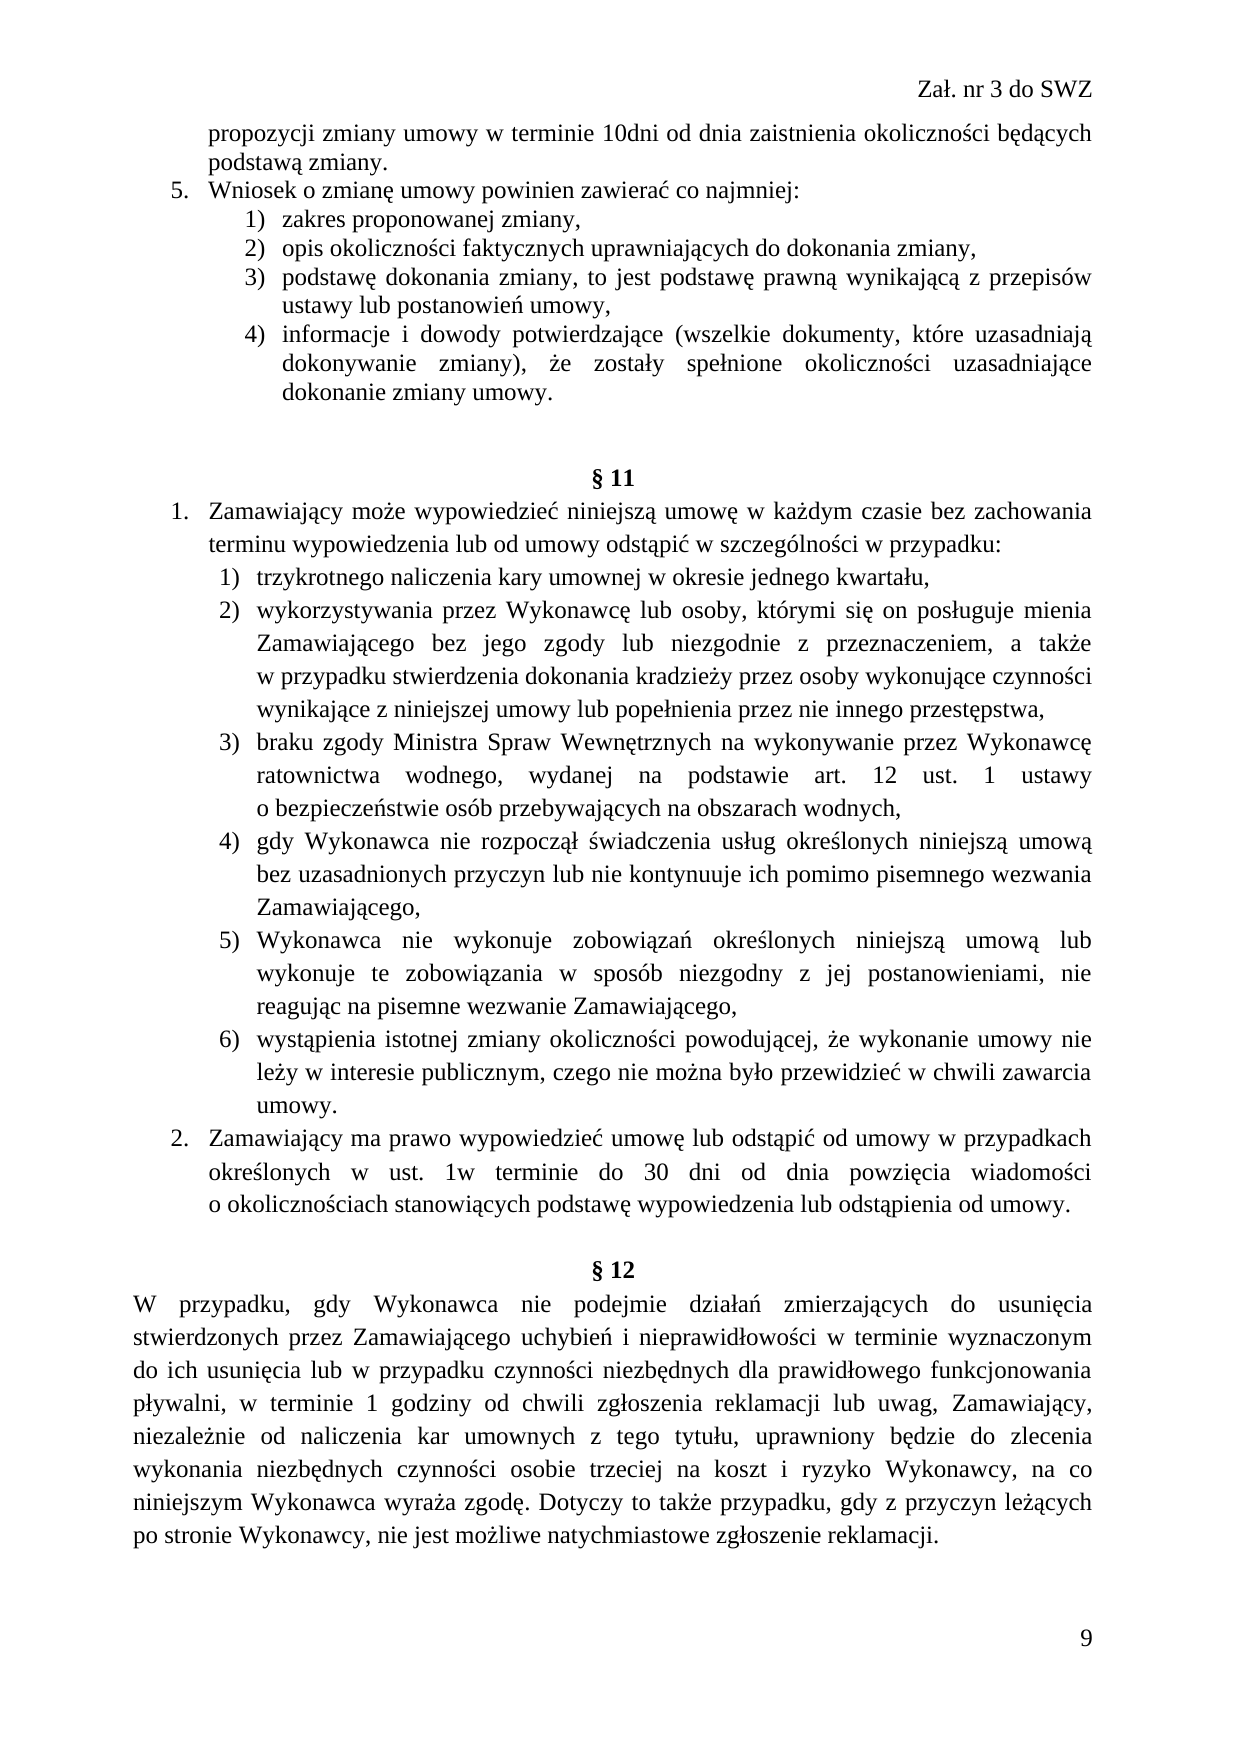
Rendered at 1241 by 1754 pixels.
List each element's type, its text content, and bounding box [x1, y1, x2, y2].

list opis okoliczności faktycznych uprawniających do dokonania zmiany, [244, 233, 1093, 262]
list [170, 118, 1093, 176]
text § 11 [133, 463, 1093, 492]
list trzykrotnego naliczenia kary umownej w okresie jednego kwartału, [219, 562, 1093, 591]
list braku zgody Ministra Spraw Wewnętrznych na wykonywanie przez Wykonawcę ratownictwa wodnego, wydanej na podstawie art. 12 ust. 1 ustawy o bezpieczeństwie osób przebywających na obszarach wodnych, [219, 727, 1093, 822]
list wystąpienia istotnej zmiany okoliczności powodującej, że wykonanie umowy nie leży w interesie publicznym, czego nie można było przewidzieć w chwili zawarcia umowy. [219, 1024, 1093, 1119]
list gdy Wykonawca nie rozpoczął świadczenia usług określonych niniejszą umową bez uzasadnionych przyczyn lub nie kontynuuje ich pomimo pisemnego wezwania Zamawiającego, [219, 826, 1093, 921]
list zakres proponowanej zmiany, [244, 204, 1093, 233]
text § 12 [133, 1256, 1093, 1284]
list Zamawiający może wypowiedzieć niniejszą umowę w każdym czasie bez zachowania terminu wypowiedzenia lub od umowy odstąpić w szczególności w przypadku: [170, 496, 1093, 558]
list Wykonawca nie wykonuje zobowiązań określonych niniejszą umową lub wykonuje te zobowiązania w sposób niezgodny z jej postanowieniami, nie reagując na pisemne wezwanie Zamawiającego, [219, 925, 1093, 1020]
list informacje i dowody potwierdzające (wszelkie dokumenty, które uzasadniają dokonywanie zmiany), że zostały spełnione okoliczności uzasadniające dokonanie zmiany umowy. [244, 319, 1093, 406]
list wykorzystywania przez Wykonawcę lub osoby, którymi się on posługuje mienia Zamawiającego bez jego zgody lub niezgodnie z przeznaczeniem, a także w przypadku stwierdzenia dokonania kradzieży przez osoby wykonujące czynności wynikające z niniejszej umowy lub popełnienia przez nie innego przestępstwa, [219, 595, 1093, 723]
list podstawę dokonania zmiany, to jest podstawę prawną wynikającą z przepisów ustawy lub postanowień umowy, [244, 262, 1093, 319]
list Wniosek o zmianę umowy powinien zawierać co najmniej: [170, 176, 1093, 204]
list Zamawiający ma prawo wypowiedzieć umowę lub odstąpić od umowy w przypadkach określonych w ust. 1w terminie do 30 dni od dnia powzięcia wiadomości o okolicznościach stanowiących podstawę wypowiedzenia lub odstąpienia od umowy. [170, 1123, 1093, 1218]
text W przypadku, gdy Wykonawca nie podejmie działań zmierzających do usunięcia stwierdzonych przez Zamawiającego uchybień i nieprawidłowości w terminie wyznaczonym do ich usunięcia lub w przypadku czynności niezbędnych dla prawidłowego funkcjonowania pływalni, w terminie 1 godziny od chwili zgłoszenia reklamacji lub uwag, Zamawiający, niezależnie od naliczenia kar umownych z tego tytułu, uprawniony będzie do zlecenia wykonania niezbędnych czynności osobie trzeciej na koszt i ryzyko Wykonawcy, na co niniejszym Wykonawca wyraża zgodę. Dotyczy to także przypadku, gdy z przyczyn leżących po stronie Wykonawcy, nie jest możliwe natychmiastowe zgłoszenie reklamacji. [133, 1289, 1093, 1548]
